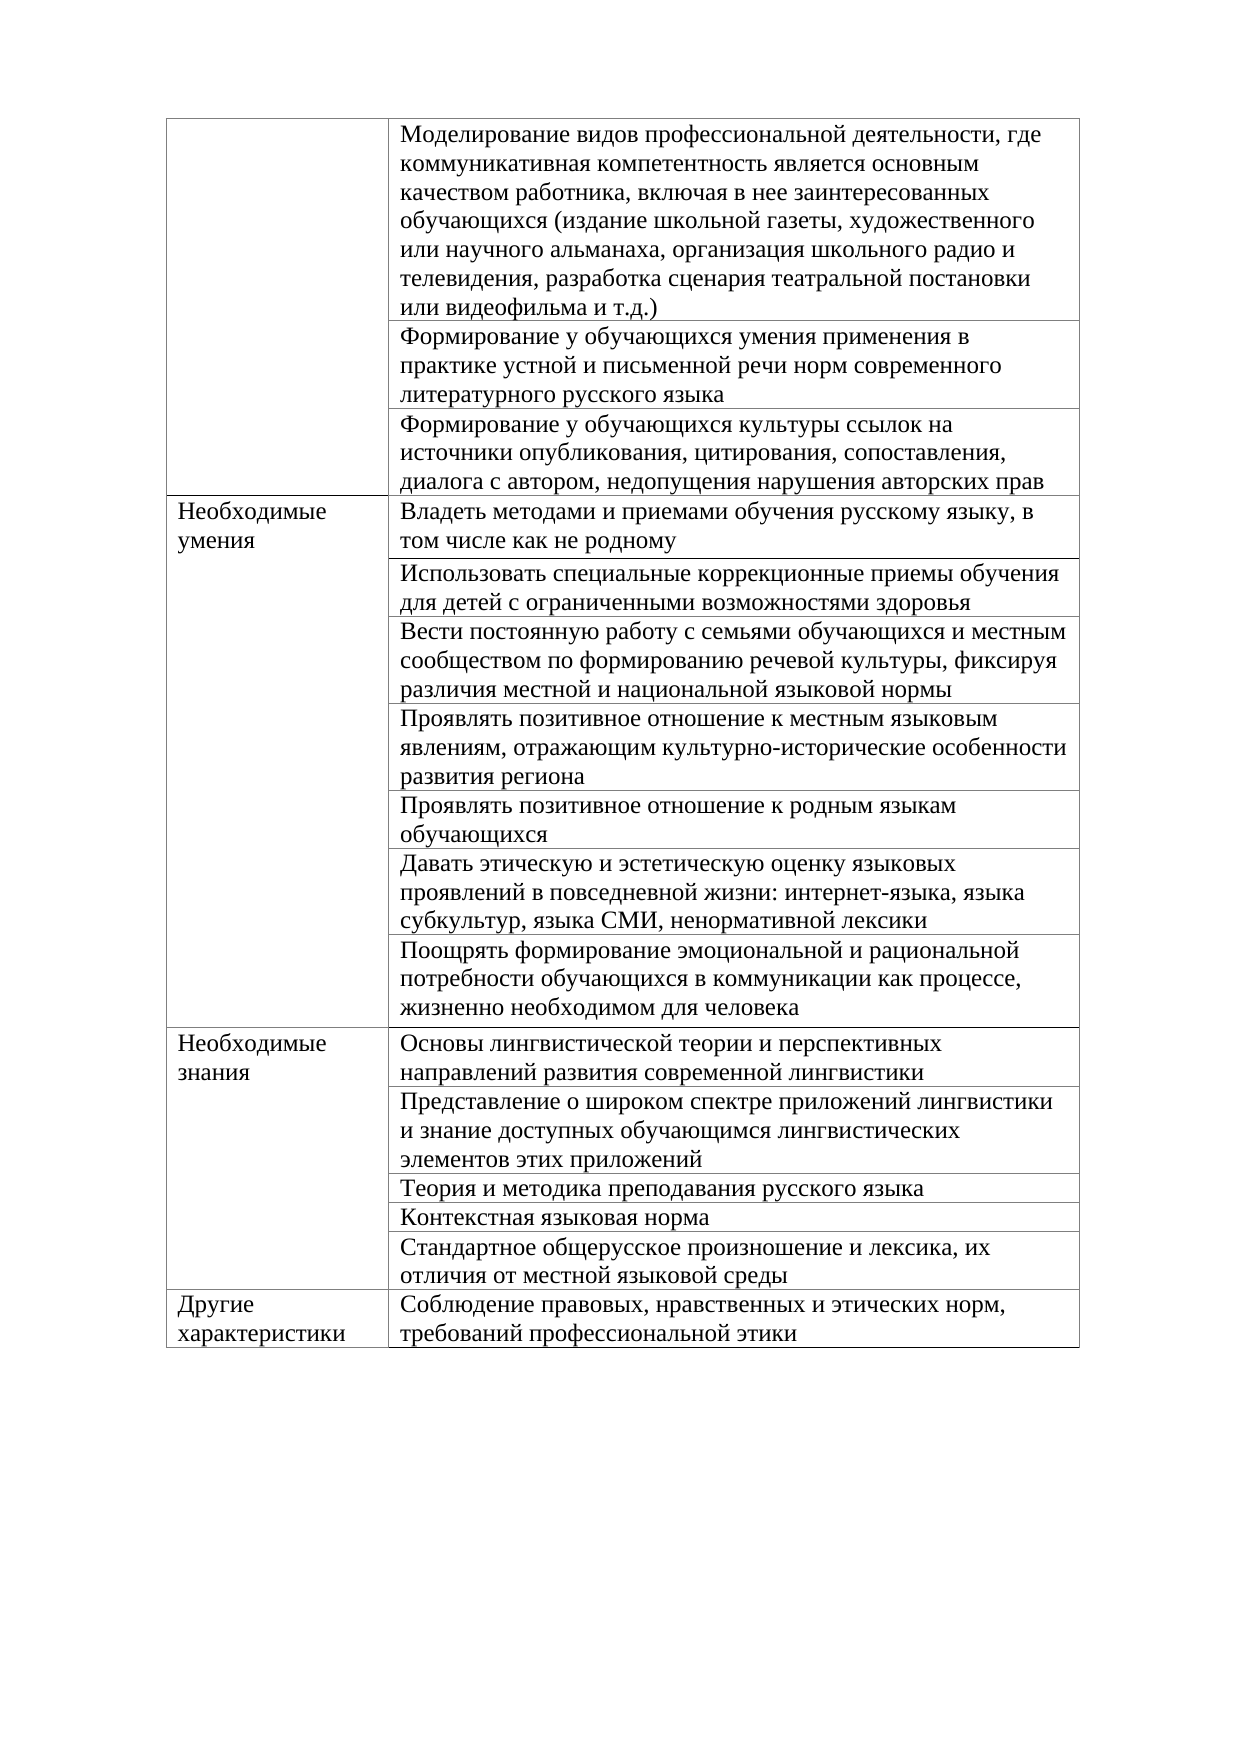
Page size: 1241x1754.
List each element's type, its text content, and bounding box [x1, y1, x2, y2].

table_cell Давать этическую и эстетическую оценку языковых проявлений в повседневной жизни: интернет-языка, языка субкультур, языка СМИ, ненормативной лексики [389, 849, 1079, 934]
table_cell Использовать специальные коррекционные приемы обучения для детей с ограниченными возможностями здоровья [389, 559, 1079, 616]
table_cell Проявлять позитивное отношение к родным языкам обучающихся [389, 791, 1079, 847]
table_cell Необходимые умения [167, 496, 388, 1027]
table_cell Формирование у обучающихся культуры ссылок на источники опубликования, цитирования, сопоставления, диалога с автором, недопущения нарушения авторских прав [389, 409, 1079, 495]
table_cell Формирование у обучающихся умения применения в практике устной и письменной речи норм современного литературного русского языка [389, 321, 1079, 408]
table_cell Контекстная языковая норма [389, 1203, 1079, 1231]
table_cell Основы лингвистической теории и перспективных направлений развития современной лингвистики [389, 1028, 1079, 1086]
table_cell Представление о широком спектре приложений лингвистики и знание доступных обучающимся лингвистических элементов этих приложений [389, 1087, 1079, 1172]
table_cell Соблюдение правовых, нравственных и этических норм, требований профессиональной этики [389, 1290, 1079, 1347]
table_cell Теория и методика преподавания русского языка [389, 1174, 1079, 1202]
table_cell Необходимые знания [167, 1028, 388, 1289]
table_cell Проявлять позитивное отношение к местным языковым явлениям, отражающим культурно-исторические особенности развития региона [389, 704, 1079, 789]
table_cell Владеть методами и приемами обучения русскому языку, в том числе как не родному [389, 496, 1079, 557]
table_cell Вести постоянную работу с семьями обучающихся и местным сообществом по формированию речевой культуры, фиксируя различия местной и национальной языковой нормы [389, 617, 1079, 703]
table_cell Стандартное общерусское произношение и лексика, их отличия от местной языковой среды [389, 1232, 1079, 1289]
table_cell Другие характеристики [167, 1290, 388, 1347]
table_cell Поощрять формирование эмоциональной и рациональной потребности обучающихся в коммуникации как процессе, жизненно необходимом для человека [389, 935, 1079, 1027]
table_cell Моделирование видов профессиональной деятельности, где коммуникативная компетентность является основным качеством работника, включая в нее заинтересованных обучающихся (издание школьной газеты, художественного или научного альманаха, организация школьного радио и телевидения, разработка сценария театральной постановки или видеофильма и т.д.) [389, 119, 1079, 320]
